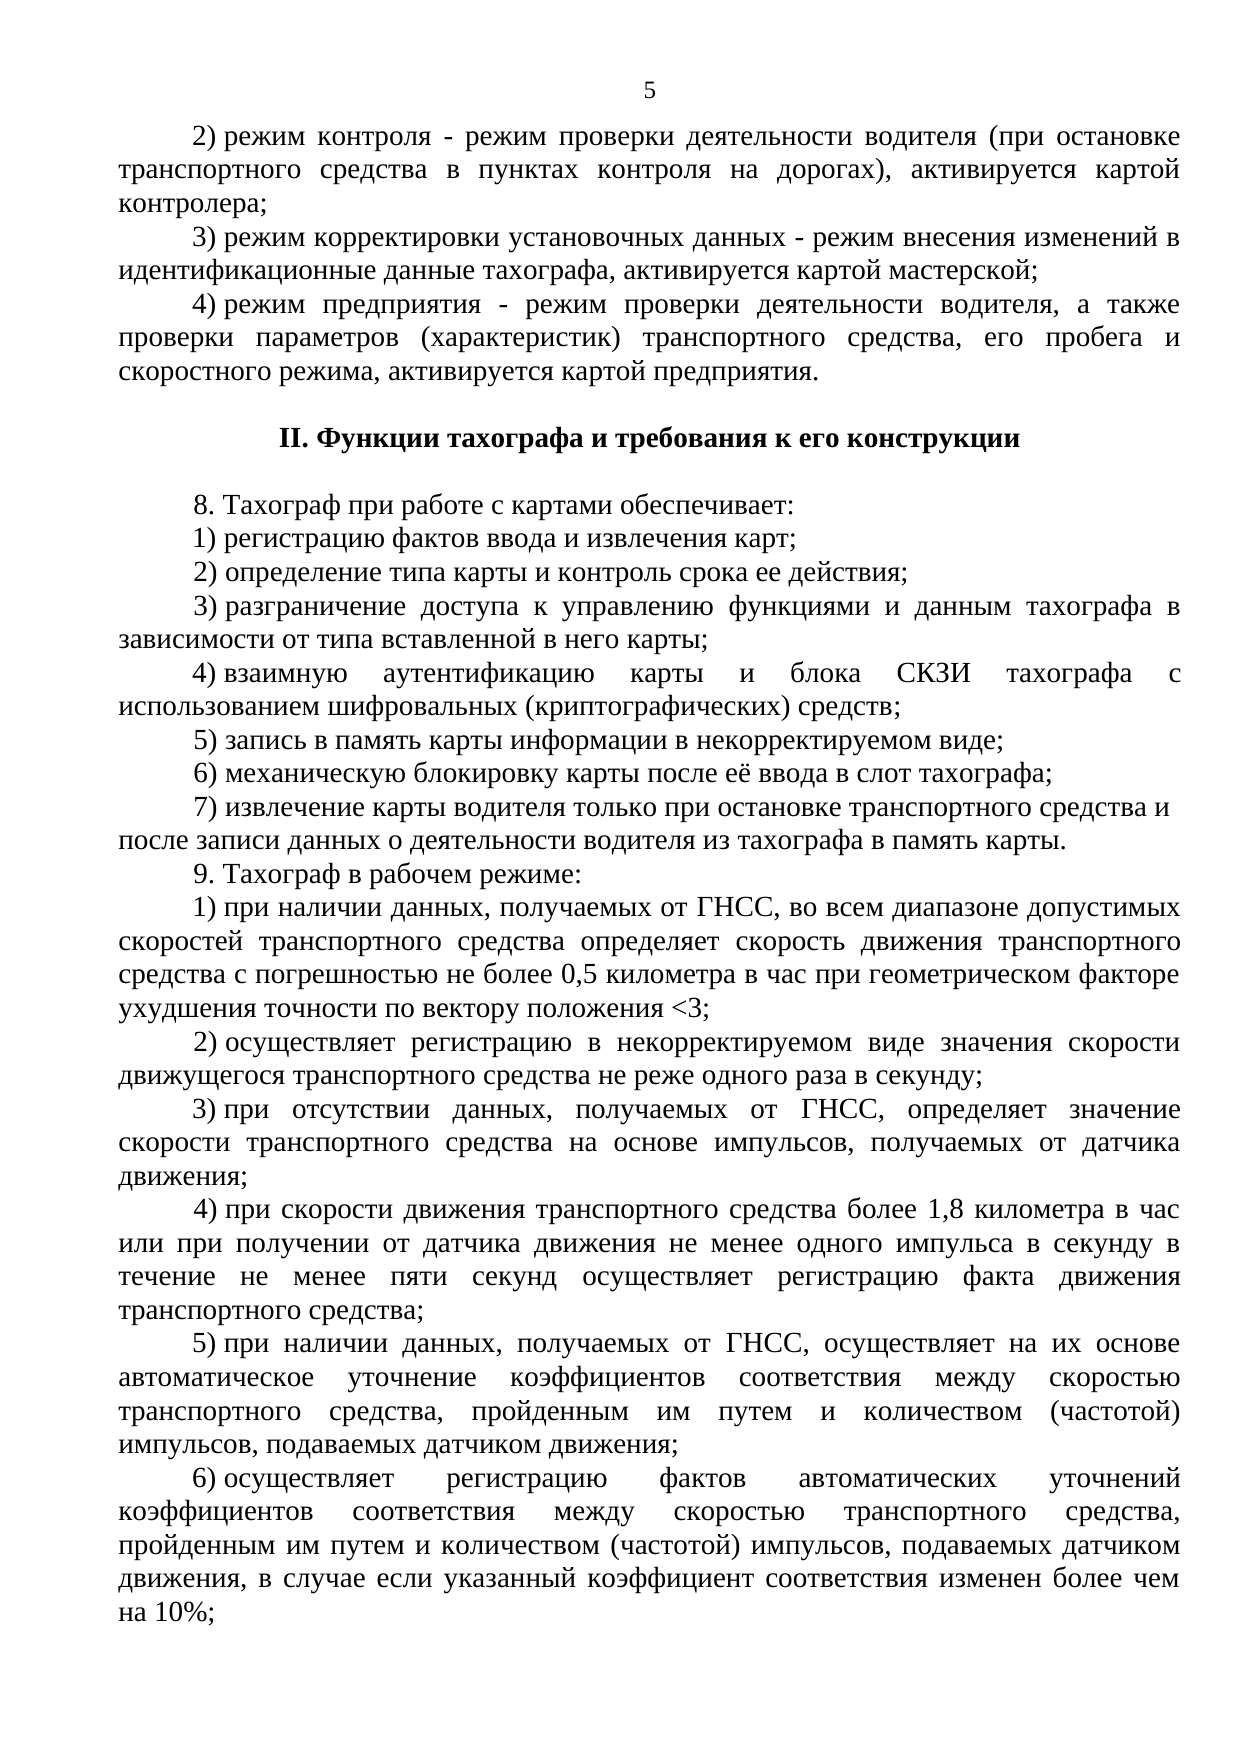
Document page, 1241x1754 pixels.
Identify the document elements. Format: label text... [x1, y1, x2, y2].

text 2) осуществляет регистрацию в некорректируемом виде значения скорости движущегося транспортного средства не реже одного раза в секунду; [118, 1024, 1181, 1091]
text 7) извлечение карты водителя только при остановке транспортного средства и после записи данных о деятельности водителя из тахографа в память карты. [118, 789, 1181, 856]
text 9. Тахограф в рабочем режиме: [118, 856, 1181, 889]
text 3) режим корректировки установочных данных - режим внесения изменений в идентификационные данные тахографа, активируется картой мастерской; [118, 219, 1181, 286]
text 6) механическую блокировку карты после её ввода в слот тахографа; [118, 755, 1181, 789]
text 3) разграничение доступа к управлению функциями и данным тахографа в зависимости от типа вставленной в него карты; [118, 588, 1181, 655]
text 5) запись в память карты информации в некорректируемом виде; [118, 722, 1181, 755]
text 4) режим предприятия - режим проверки деятельности водителя, а также проверки параметров (характеристик) транспортного средства, его пробега и скоростного режима, активируется картой предприятия. [118, 286, 1181, 386]
text 4) взаимную аутентификацию карты и блока СКЗИ тахографа с использованием шифровальных (криптографических) средств; [118, 655, 1181, 722]
text 6) осуществляет регистрацию фактов автоматических уточнений коэффициентов соответствия между скоростью транспортного средства, пройденным им путем и количеством (частотой) импульсов, подаваемых датчиком движения, в случае если указанный коэффициент соответствия изменен более чем на 10%; [118, 1460, 1181, 1627]
text 8. Тахограф при работе с картами обеспечивает: [118, 487, 1181, 521]
text 2) режим контроля - режим проверки деятельности водителя (при остановке транспортного средства в пунктах контроля на дорогах), активируется картой контролера; [118, 118, 1181, 219]
text 1) при наличии данных, получаемых от ГНСС, во всем диапазоне допустимых скоростей транспортного средства определяет скорость движения транспортного средства с погрешностью не более 0,5 километра в час при геометрическом факторе ухудшения точности по вектору положения <3; [118, 889, 1181, 1024]
text 1) регистрацию фактов ввода и извлечения карт; [118, 521, 1181, 554]
text 5) при наличии данных, получаемых от ГНСС, осуществляет на их основе автоматическое уточнение коэффициентов соответствия между скоростью транспортного средства, пройденным им путем и количеством (частотой) импульсов, подаваемых датчиком движения; [118, 1326, 1181, 1460]
text 4) при скорости движения транспортного средства более 1,8 километра в час или при получении от датчика движения не менее одного импульса в секунду в течение не менее пяти секунд осуществляет регистрацию факта движения транспортного средства; [118, 1191, 1181, 1326]
text 2) определение типа карты и контроль срока ее действия; [118, 554, 1181, 588]
text II. Функции тахографа и требования к его конструкции [118, 420, 1181, 453]
text 3) при отсутствии данных, получаемых от ГНСС, определяет значение скорости транспортного средства на основе импульсов, получаемых от датчика движения; [118, 1091, 1181, 1191]
